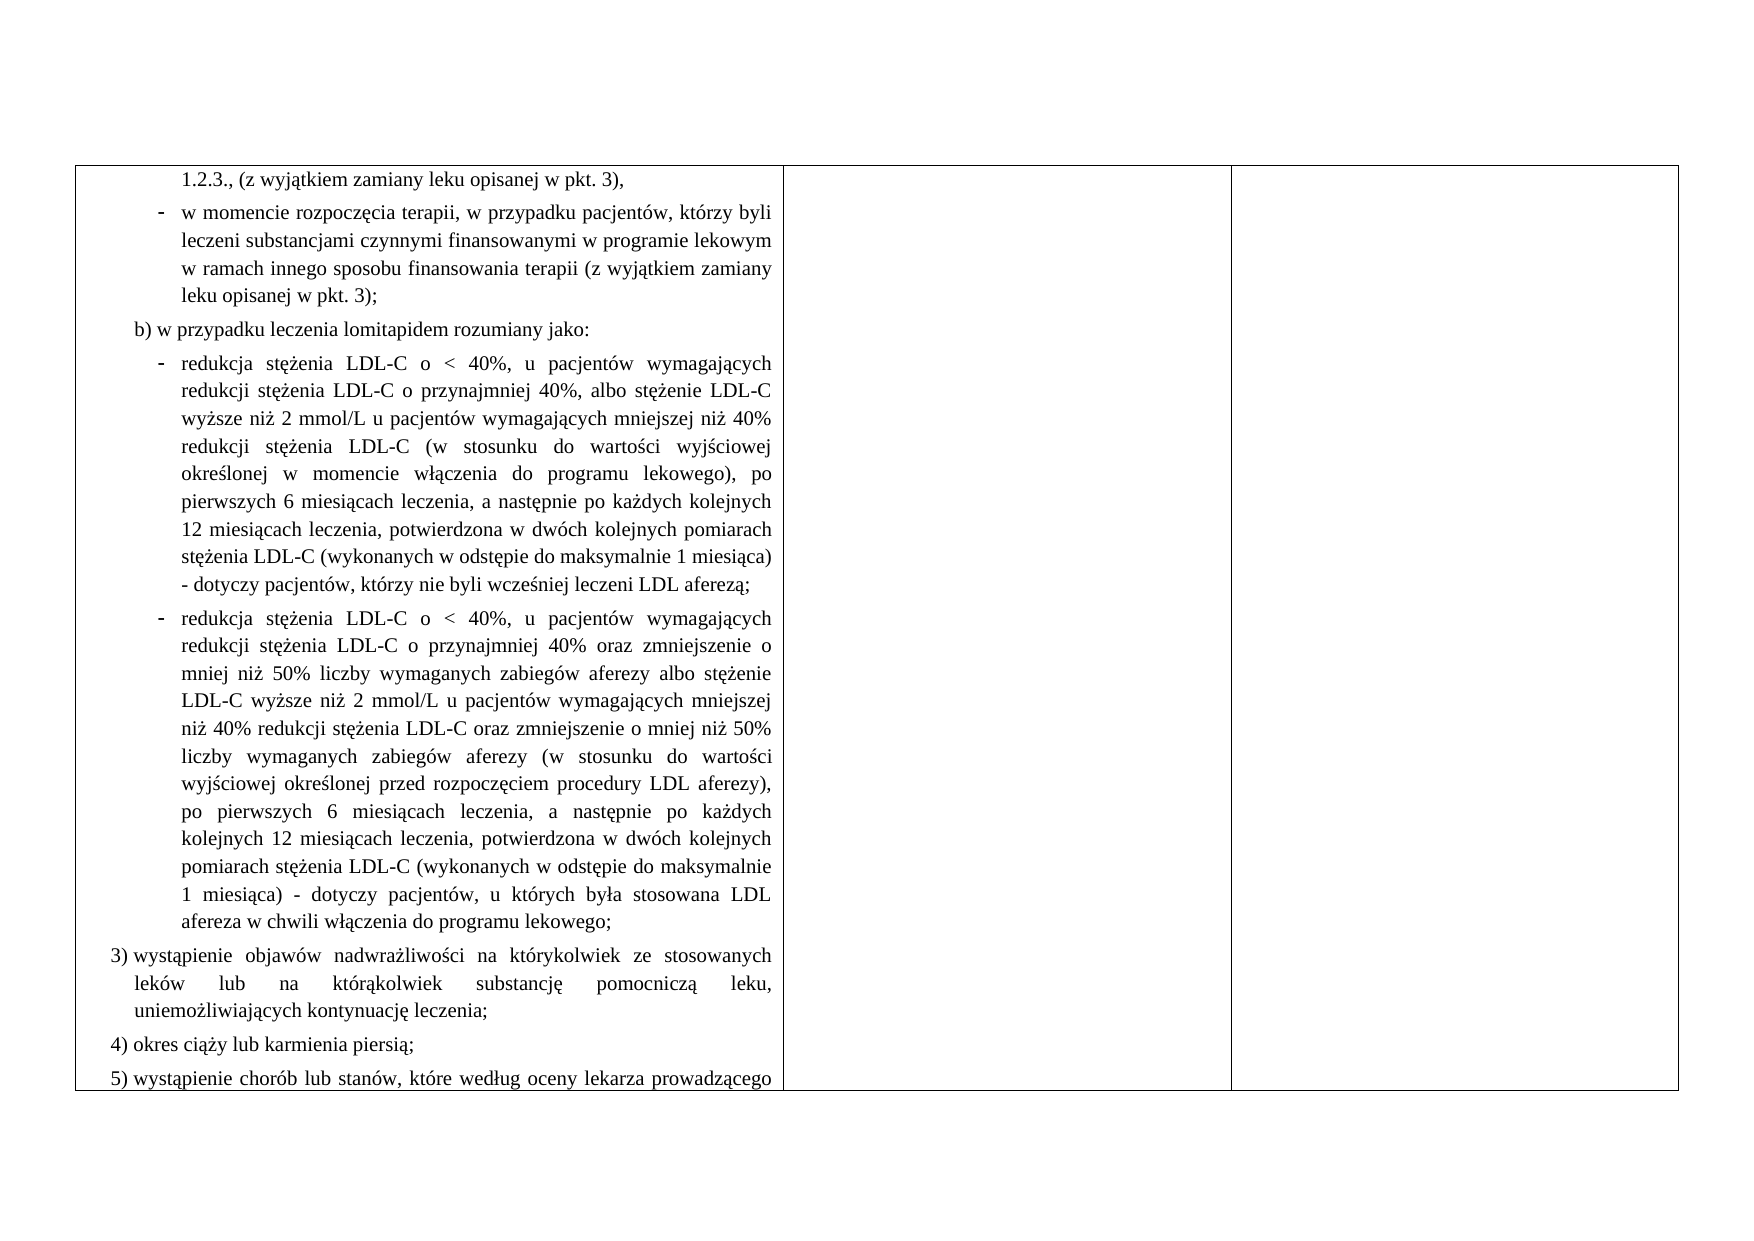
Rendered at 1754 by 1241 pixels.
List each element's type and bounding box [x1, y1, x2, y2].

table_cell [784, 166, 1231, 1090]
table_cell [76, 166, 783, 1090]
table_cell [1232, 166, 1678, 1090]
